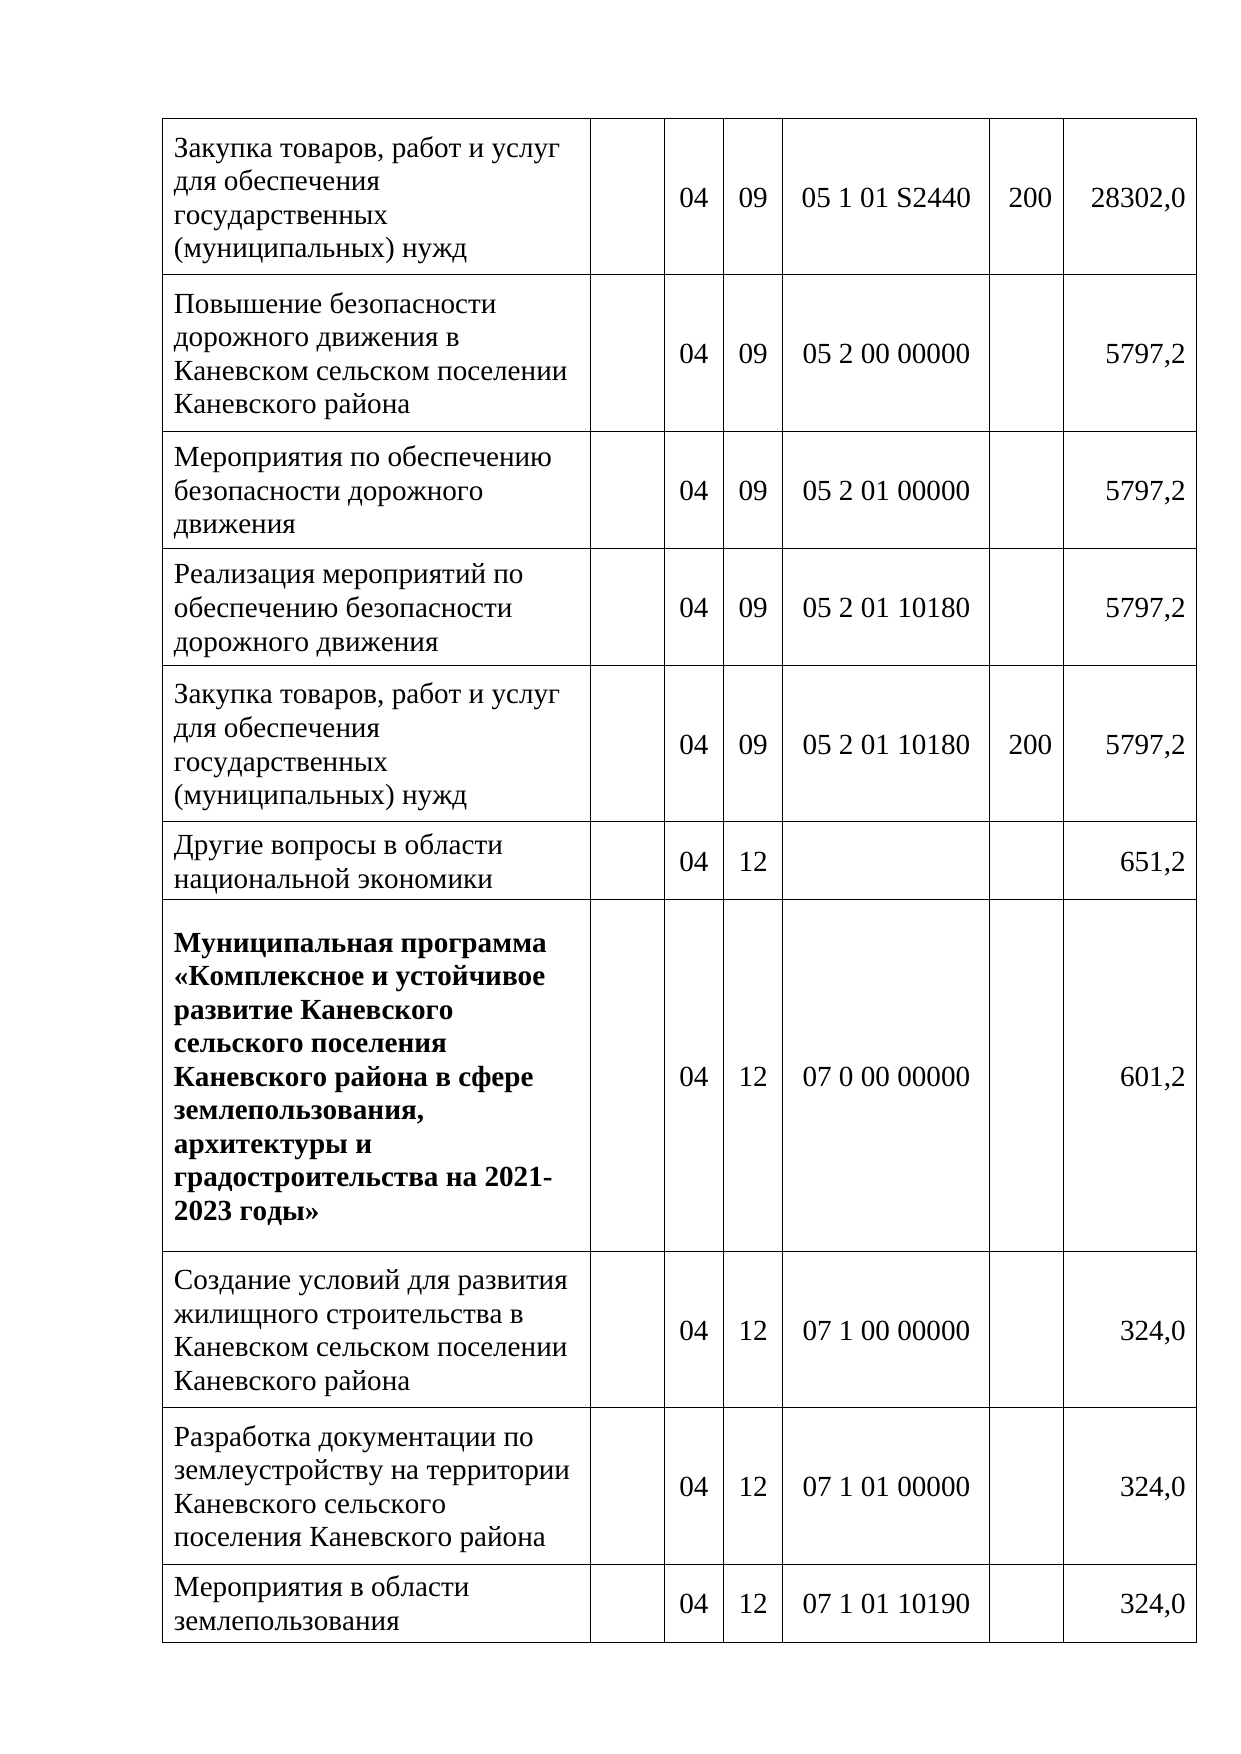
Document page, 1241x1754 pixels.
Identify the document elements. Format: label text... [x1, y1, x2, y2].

table_cell 04 [665, 1252, 723, 1407]
table_cell Мероприятия по обеспечению безопасности дорожного движения [163, 432, 590, 548]
table_cell 09 [724, 119, 782, 274]
table_cell 5797,2 [1064, 666, 1196, 821]
table_cell 12 [724, 1252, 782, 1407]
table_cell 04 [665, 432, 723, 548]
table_cell 04 [665, 666, 723, 821]
table_cell 324,0 [1064, 1408, 1196, 1563]
table_cell 07 0 00 00000 [783, 900, 989, 1251]
table_cell [591, 1565, 664, 1642]
table_cell [591, 549, 664, 665]
table_cell 05 2 00 00000 [783, 275, 989, 431]
table_cell [591, 1252, 664, 1407]
table_cell [990, 1408, 1063, 1563]
table_cell 07 1 01 00000 [783, 1408, 989, 1563]
table_cell 05 1 01 S2440 [783, 119, 989, 274]
table_cell 05 2 01 00000 [783, 432, 989, 548]
table_cell 12 [724, 822, 782, 899]
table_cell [163, 119, 590, 274]
table_cell [990, 1252, 1063, 1407]
table_cell [990, 432, 1063, 548]
table_cell 5797,2 [1064, 275, 1196, 431]
table_cell 09 [724, 666, 782, 821]
table_cell 28302,0 [1064, 119, 1196, 274]
table_cell 200 [990, 119, 1063, 274]
table_cell [591, 1408, 664, 1563]
table_cell 04 [665, 900, 723, 1251]
table_cell 12 [724, 1408, 782, 1563]
table_cell [990, 900, 1063, 1251]
table_cell Мероприятия в области землепользования [163, 1565, 590, 1642]
table_cell [990, 1565, 1063, 1642]
table_cell 5797,2 [1064, 549, 1196, 665]
table_cell 651,2 [1064, 822, 1196, 899]
table_cell [783, 822, 989, 899]
table_cell 04 [665, 822, 723, 899]
table_cell 324,0 [1064, 1252, 1196, 1407]
table_cell 601,2 [1064, 900, 1196, 1251]
table_cell [591, 275, 664, 431]
table_cell Закупка товаров, работ и услуг для обеспечения государственных (муниципальных) нужд [163, 666, 590, 821]
table_cell 07 1 00 00000 [783, 1252, 989, 1407]
table_cell Создание условий для развития жилищного строительства в Каневском сельском поселении Каневского района [163, 1252, 590, 1407]
table_cell [591, 666, 664, 821]
table_cell [591, 432, 664, 548]
table_cell 200 [990, 666, 1063, 821]
table_cell Разработка документации по землеустройству на территории Каневского сельского поселения Каневского района [163, 1408, 590, 1563]
table_cell 04 [665, 119, 723, 274]
table_cell 05 2 01 10180 [783, 666, 989, 821]
table_cell 07 1 01 10190 [783, 1565, 989, 1642]
table_cell 09 [724, 275, 782, 431]
table_cell 05 2 01 10180 [783, 549, 989, 665]
table_cell 12 [724, 900, 782, 1251]
table_cell 09 [724, 549, 782, 665]
table_cell 04 [665, 275, 723, 431]
table_cell 09 [724, 432, 782, 548]
table_cell 12 [724, 1565, 782, 1642]
table_cell [990, 822, 1063, 899]
table_cell Реализация мероприятий по обеспечению безопасности дорожного движения [163, 549, 590, 665]
table_cell 04 [665, 549, 723, 665]
table_cell [990, 275, 1063, 431]
table_cell [990, 549, 1063, 665]
table_cell Повышение безопасности дорожного движения в Каневском сельском поселении Каневского района [163, 275, 590, 431]
table_cell [591, 822, 664, 899]
table_cell 324,0 [1064, 1565, 1196, 1642]
table_cell 04 [665, 1408, 723, 1563]
table_cell Муниципальная программа «Комплексное и устойчивое развитие Каневского сельского поселения Каневского района в сфере землепользования, архитектуры и градостроительства на 2021-2023 годы» [163, 900, 590, 1251]
table_cell Другие вопросы в области национальной экономики [163, 822, 590, 899]
table_cell [591, 900, 664, 1251]
table_cell 5797,2 [1064, 432, 1196, 548]
table_cell 04 [665, 1565, 723, 1642]
table_cell [591, 119, 664, 274]
